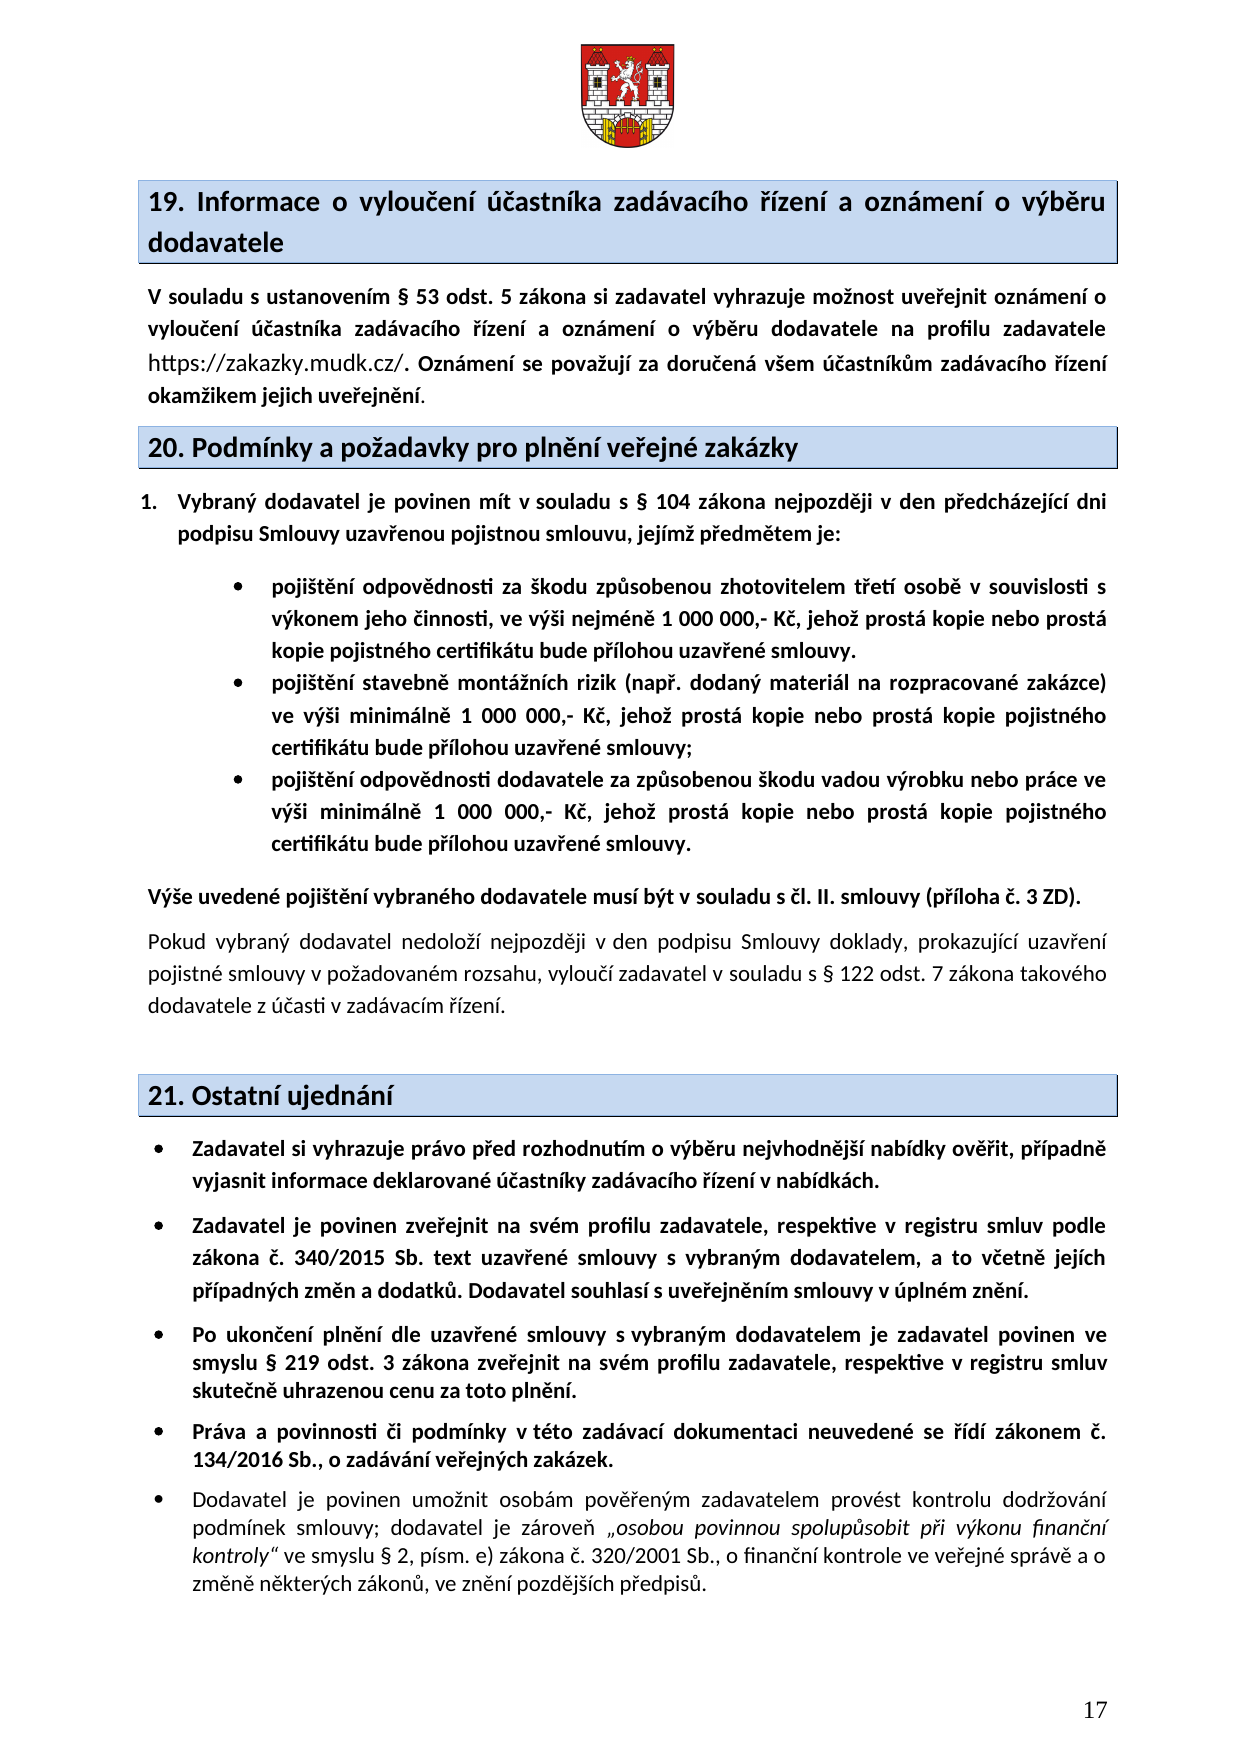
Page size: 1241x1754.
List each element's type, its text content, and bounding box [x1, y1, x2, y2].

list pojištění odpovědnosti za škodu způsobenou zhotovitelem třetí osobě v souvislosti s výkonem jeho činnosti, ve výši nejméně 1 000 000,- Kč, jehož prostá kopie nebo prostá kopie pojistného certifikátu bude přílohou uzavřené smlouvy. [234, 572, 1107, 664]
list Dodavatel je povinen umožnit osobám pověřeným zadavatelem provést kontrolu dodržování podmínek smlouvy; dodavatel je zároveň „osobou povinnou spolupůsobit při výkonu finanční kontroly“ ve smyslu § 2, písm. e) zákona č. 320/2001 Sb., o finanční kontrole ve veřejné správě a o změně některých zákonů, ve znění pozdějších předpisů. [154, 1486, 1107, 1598]
picture [580, 44, 675, 148]
list Vybraný dodavatel je povinen mít v souladu s § 104 zákona nejpozději v den předcházející dni podpisu Smlouvy uzavřenou pojistnou smlouvu, jejímž předmětem je: [140, 487, 1107, 547]
text V souladu s ustanovením § 53 odst. 5 zákona si zadavatel vyhrazuje možnost uveřejnit oznámení o vyloučení účastníka zadávacího řízení a oznámení o výběru dodavatele na profilu zadavatele https://zakazky.mudk.cz/. Oznámení se považují za doručená všem účastníkům zadávacího řízení okamžikem jejich uveřejnění. [148, 282, 1107, 409]
subtitle 21. Ostatní ujednání [139, 1075, 1116, 1115]
text Výše uvedené pojištění vybraného dodavatele musí být v souladu s čl. II. smlouvy (příloha č. 3 ZD). [148, 882, 1107, 911]
list pojištění stavebně montážních rizik (např. dodaný materiál na rozpracované zakázce) ve výši minimálně 1 000 000,- Kč, jehož prostá kopie nebo prostá kopie pojistného certifikátu bude přílohou uzavřené smlouvy; [234, 668, 1107, 761]
list pojištění odpovědnosti dodavatele za způsobenou škodu vadou výrobku nebo práce ve výši minimálně 1 000 000,- Kč, jehož prostá kopie nebo prostá kopie pojistného certifikátu bude přílohou uzavřené smlouvy. [234, 765, 1107, 857]
list Práva a povinnosti či podmínky v této zadávací dokumentaci neuvedené se řídí zákonem č. 134/2016 Sb., o zadávání veřejných zakázek. [154, 1417, 1107, 1473]
list Po ukončení plnění dle uzavřené smlouvy s vybraným dodavatelem je zadavatel povinen ve smyslu § 219 odst. 3 zákona zveřejnit na svém profilu zadavatele, respektive v registru smluv skutečně uhrazenou cenu za toto plnění. [154, 1320, 1107, 1404]
subtitle 19. Informace o vyloučení účastníka zadávacího řízení a oznámení o výběru dodavatele [139, 181, 1116, 262]
subtitle 20. Podmínky a požadavky pro plnění veřejné zakázky [139, 427, 1116, 467]
text Pokud vybraný dodavatel nedoloží nejpozději v den podpisu Smlouvy doklady, prokazující uzavření pojistné smlouvy v požadovaném rozsahu, vyloučí zadavatel v souladu s § 122 odst. 7 zákona takového dodavatele z účasti v zadávacím řízení. [148, 927, 1107, 1019]
list Zadavatel je povinen zveřejnit na svém profilu zadavatele, respektive v registru smluv podle zákona č. 340/2015 Sb. text uzavřené smlouvy s vybraným dodavatelem, a to včetně jejích případných změn a dodatků. Dodavatel souhlasí s uveřejněním smlouvy v úplném znění. [154, 1211, 1107, 1304]
list Zadavatel si vyhrazuje právo před rozhodnutím o výběru nejvhodnější nabídky ověřit, případně vyjasnit informace deklarované účastníky zadávacího řízení v nabídkách. [154, 1134, 1107, 1195]
